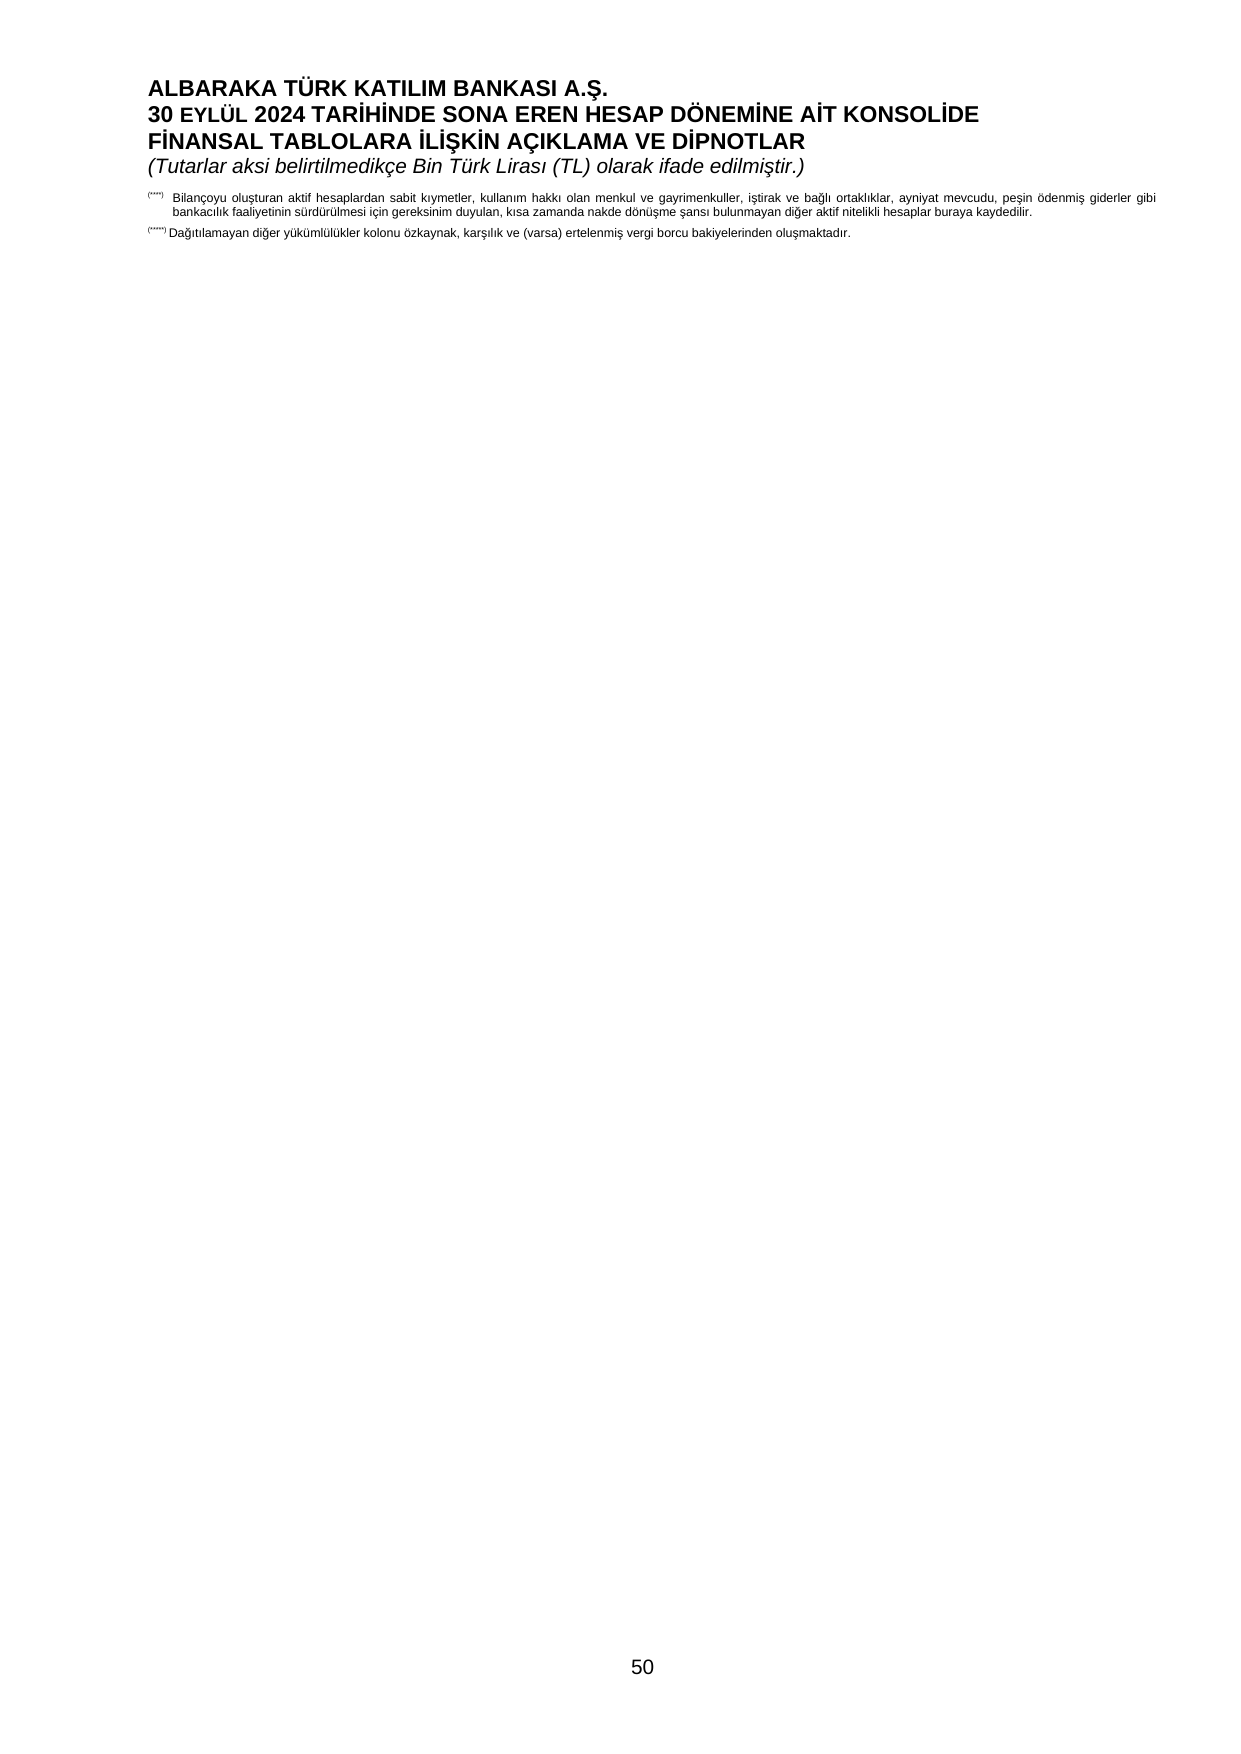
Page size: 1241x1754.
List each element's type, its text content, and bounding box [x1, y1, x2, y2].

text (****) Bilançoyu oluşturan aktif hesaplardan sabit kıymetler, kullanım hakkı olan menkul ve gayrimenkuller, iştirak ve bağlı ortaklıklar, ayniyat mevcudu, peşin ödenmiş giderler gibi bankacılık faaliyetinin sürdürülmesi için gereksinim duyulan, kısa zamanda nakde dönüşme şansı bulunmayan diğer aktif nitelikli hesaplar buraya kaydedilir. [148, 191, 1157, 219]
text (*****) Dağıtılamayan diğer yükümlülükler kolonu özkaynak, karşılık ve (varsa) ertelenmiş vergi borcu bakiyelerinden oluşmaktadır. [148, 226, 1181, 240]
